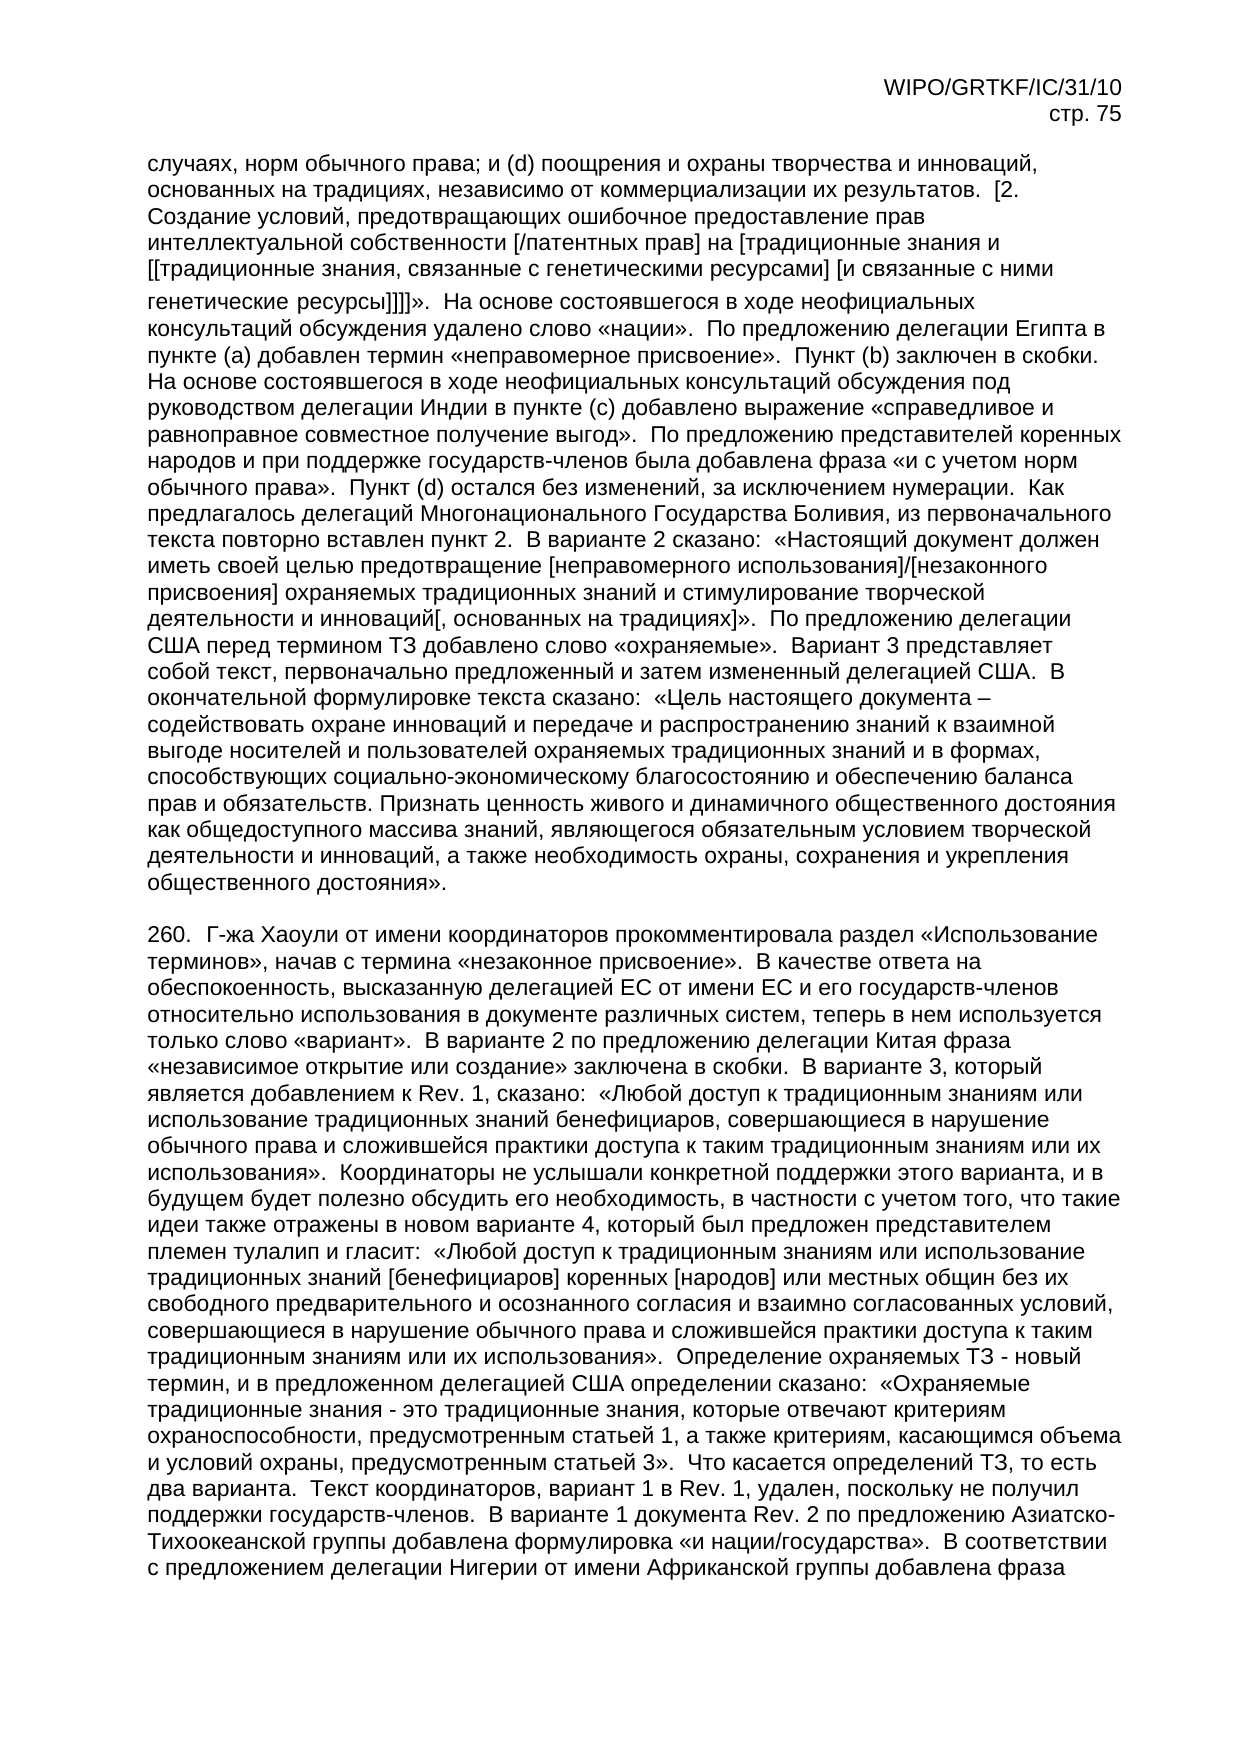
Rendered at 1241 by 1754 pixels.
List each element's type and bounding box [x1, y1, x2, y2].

list [147, 921, 1122, 1580]
list [147, 150, 1122, 895]
